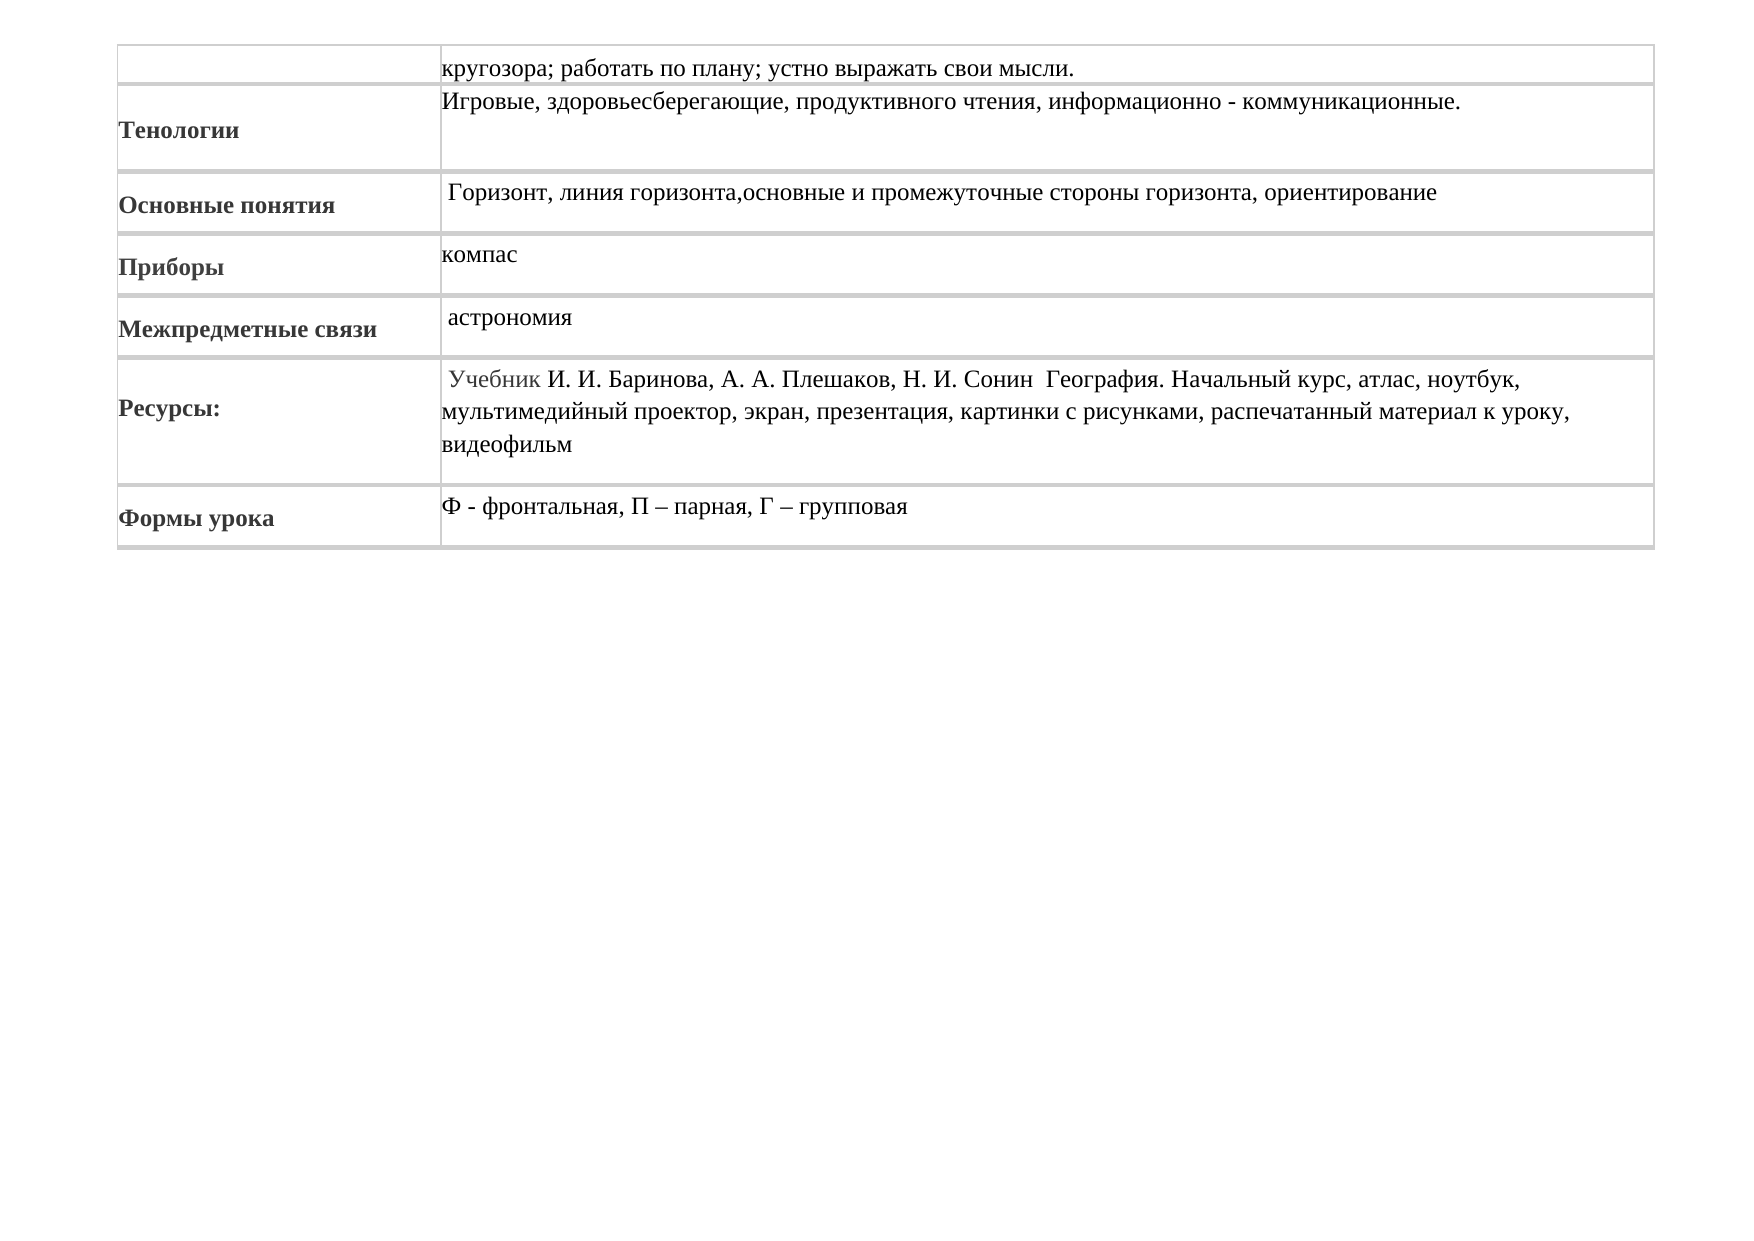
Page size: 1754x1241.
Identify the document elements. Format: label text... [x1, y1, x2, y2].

table_cell компас [442, 236, 1653, 293]
table_cell Межпредметные связи [118, 298, 440, 355]
table_cell Учебник И. И. Баринова, А. А. Плешаков, Н. И. Сонин География. Начальный курс, атлас, ноутбук, мультимедийный проектор, экран, презентация, картинки с рисунками, распечатанный материал к уроку, видеофильм [442, 360, 1653, 483]
table_cell Ресурсы: [118, 360, 440, 483]
table_cell Тенологии [118, 86, 440, 169]
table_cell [442, 46, 1653, 82]
table_cell Формы урока [118, 487, 440, 545]
table_cell астрономия [442, 298, 1653, 355]
table_cell Ф - фронтальная, П – парная, Г – групповая [442, 487, 1653, 545]
table_cell Игровые, здоровьесберегающие, продуктивного чтения, информационно - коммуникационные. [442, 86, 1653, 169]
table_cell Горизонт, линия горизонта,основные и промежуточные стороны горизонта, ориентирование [442, 174, 1653, 231]
table_cell Основные понятия [118, 174, 440, 231]
table_cell Приборы [118, 236, 440, 293]
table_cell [118, 46, 440, 82]
